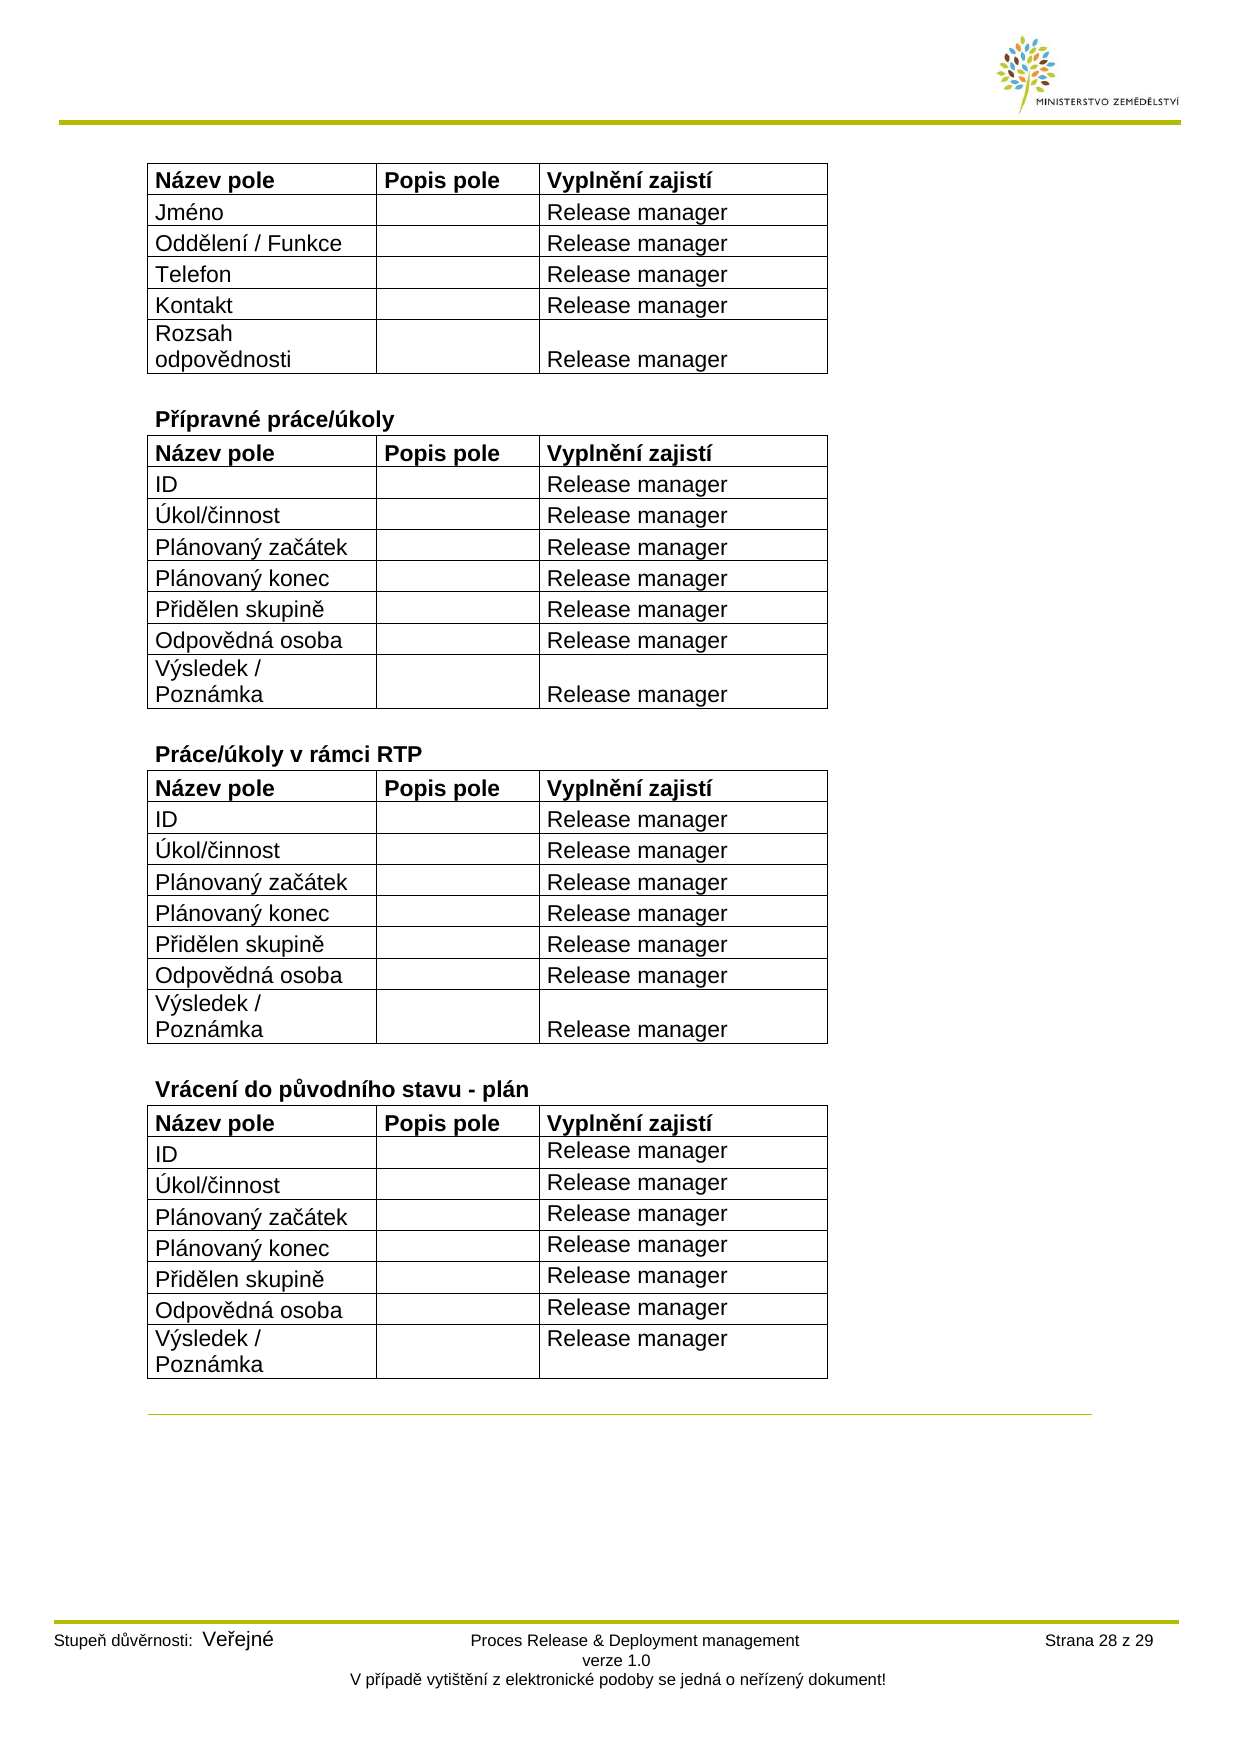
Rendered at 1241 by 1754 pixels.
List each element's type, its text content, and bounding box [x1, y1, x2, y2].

table_cell [377, 802, 539, 832]
table_cell Release manager [540, 467, 827, 497]
table_cell Popis pole [377, 1106, 539, 1136]
table_cell Popis pole [377, 164, 539, 194]
table_cell [377, 959, 539, 989]
table_cell Release manager [540, 1262, 827, 1292]
table_cell [377, 709, 539, 739]
table_cell Release manager [540, 959, 827, 989]
table_cell Jméno [148, 195, 376, 225]
table_cell Přidělen skupině [148, 1262, 376, 1292]
table_cell [377, 655, 539, 707]
table_cell [148, 374, 377, 404]
table_cell Název pole [148, 771, 376, 801]
table_cell [377, 1169, 539, 1199]
table_cell [377, 1231, 539, 1261]
table_cell [377, 896, 539, 926]
table_cell [377, 1044, 539, 1074]
table_cell Název pole [148, 1106, 376, 1136]
table_cell Popis pole [377, 436, 539, 466]
table_cell Název pole [148, 164, 376, 194]
table_cell Release manager [540, 896, 827, 926]
table_cell ID [148, 1137, 376, 1167]
table_cell Release manager [540, 1137, 827, 1167]
table_cell Rozsah odpovědnosti [148, 320, 376, 372]
table_cell [377, 1294, 539, 1324]
table_cell Kontakt [148, 289, 376, 319]
table_cell Odpovědná osoba [148, 624, 376, 654]
table_cell [377, 289, 539, 319]
table_cell Odpovědná osoba [148, 1294, 376, 1324]
table_cell [377, 990, 539, 1042]
table_cell [539, 709, 827, 739]
table_cell Výsledek / Poznámka [148, 655, 376, 707]
table_cell Popis pole [377, 771, 539, 801]
table_cell Práce/úkoly v rámci RTP [148, 739, 827, 770]
table_cell [377, 561, 539, 591]
table_cell [377, 499, 539, 529]
table_cell [377, 592, 539, 622]
table_cell Vyplnění zajistí [540, 164, 827, 194]
table_cell Vyplnění zajistí [540, 436, 827, 466]
table_cell Release manager [540, 624, 827, 654]
table_cell ID [148, 467, 376, 497]
table_cell [377, 195, 539, 225]
table_cell Release manager [540, 834, 827, 864]
picture [994, 29, 1182, 118]
table_cell Název pole [148, 436, 376, 466]
table_cell [377, 257, 539, 287]
table_cell [377, 226, 539, 256]
table_cell Release manager [540, 592, 827, 622]
table_cell Odpovědná osoba [148, 959, 376, 989]
table_cell Plánovaný konec [148, 896, 376, 926]
table_cell [377, 320, 539, 372]
table_cell Release manager [540, 226, 827, 256]
table_cell [377, 1200, 539, 1230]
table_cell [539, 1044, 827, 1074]
table_cell Release manager [540, 561, 827, 591]
table_cell [377, 1262, 539, 1292]
table_cell [148, 709, 377, 739]
table_cell [377, 834, 539, 864]
table_cell Úkol/činnost [148, 834, 376, 864]
table_cell [377, 1137, 539, 1167]
table_cell Release manager [540, 320, 827, 372]
table_cell Plánovaný začátek [148, 865, 376, 895]
table_cell Plánovaný začátek [148, 530, 376, 560]
table_cell Vyplnění zajistí [540, 1106, 827, 1136]
table_cell Telefon [148, 257, 376, 287]
table_cell [377, 624, 539, 654]
table_cell Vyplnění zajistí [540, 771, 827, 801]
table_cell Release manager [540, 195, 827, 225]
table_cell Release manager [540, 655, 827, 707]
table_cell Release manager [540, 1294, 827, 1324]
table_cell [377, 530, 539, 560]
table_cell Release manager [540, 257, 827, 287]
table_cell Vrácení do původního stavu - plán [148, 1074, 827, 1105]
table_cell Release manager [540, 1325, 827, 1377]
table_cell Release manager [540, 289, 827, 319]
table_cell Plánovaný začátek [148, 1200, 376, 1230]
table_cell Úkol/činnost [148, 1169, 376, 1199]
table_cell Přípravné práce/úkoly [148, 404, 827, 435]
table_cell [539, 374, 827, 404]
table_cell [377, 1325, 539, 1377]
table_cell Release manager [540, 1231, 827, 1261]
table_cell Přidělen skupině [148, 592, 376, 622]
table_cell Výsledek / Poznámka [148, 990, 376, 1042]
table_cell Release manager [540, 927, 827, 957]
table_cell [377, 927, 539, 957]
table_cell Plánovaný konec [148, 561, 376, 591]
table_cell Plánovaný konec [148, 1231, 376, 1261]
table_cell Release manager [540, 990, 827, 1042]
table_cell [377, 467, 539, 497]
table_cell Release manager [540, 1200, 827, 1230]
table_cell Přidělen skupině [148, 927, 376, 957]
table_cell ID [148, 802, 376, 832]
table_cell [377, 865, 539, 895]
table_cell Release manager [540, 499, 827, 529]
table_cell [377, 374, 539, 404]
table_cell [148, 1044, 377, 1074]
table_cell Release manager [540, 1169, 827, 1199]
table_cell Release manager [540, 530, 827, 560]
table_cell Release manager [540, 802, 827, 832]
table_cell Úkol/činnost [148, 499, 376, 529]
table_cell Oddělení / Funkce [148, 226, 376, 256]
table_cell Release manager [540, 865, 827, 895]
table_cell Výsledek / Poznámka [148, 1325, 376, 1377]
